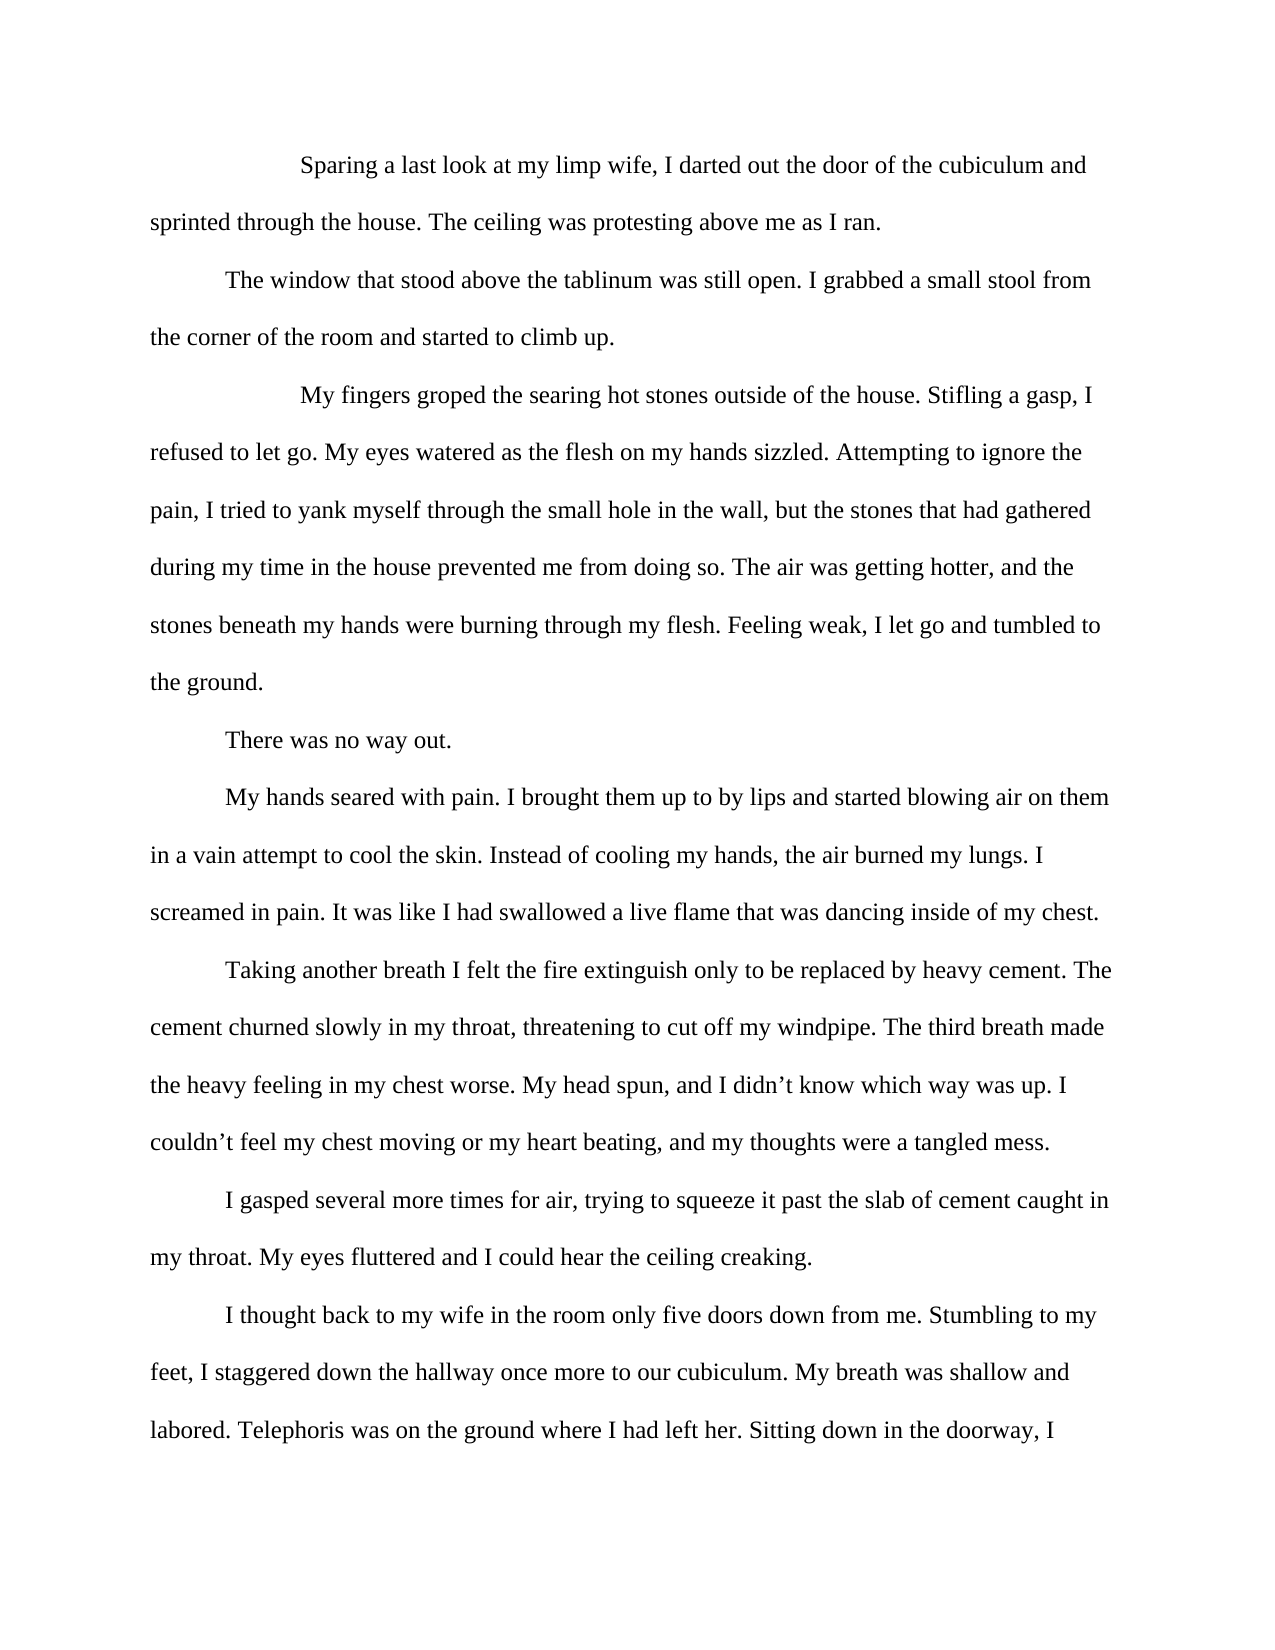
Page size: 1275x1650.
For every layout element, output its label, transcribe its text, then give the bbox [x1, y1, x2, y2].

text My hands seared with pain. I brought them up to by lips and started blowing air on them in a vain attempt to cool the skin. Instead of cooling my hands, the air burned my lungs. I screamed in pain. It was like I had swallowed a live flame that was dancing inside of my chest. [150, 782, 1125, 926]
text My fingers groped the searing hot stones outside of the house. Stifling a gasp, I refused to let go. My eyes watered as the flesh on my hands sizzled. Attempting to ignore the pain, I tried to yank myself through the small hole in the wall, but the stones that had gathered during my time in the house prevented me from doing so. The air was getting hotter, and the stones beneath my hands were burning through my flesh. Feeling weak, I let go and tumbled to the ground. [150, 380, 1125, 696]
text Sparing a last look at my limp wife, I darted out the door of the cubiculum and sprinted through the house. The ceiling was protesting above me as I ran. [150, 150, 1125, 236]
text There was no way out. [150, 725, 1125, 754]
text I gasped several more times for air, trying to squeeze it past the slab of cement caught in my throat. My eyes fluttered and I could hear the ceiling creaking. [150, 1185, 1125, 1271]
text The window that stood above the tablinum was still open. I grabbed a small stool from the corner of the room and started to climb up. [150, 265, 1125, 351]
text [150, 1300, 1125, 1444]
text Taking another breath I felt the fire extinguish only to be replaced by heavy cement. The cement churned slowly in my throat, threatening to cut off my windpipe. The third breath made the heavy feeling in my chest worse. My head spun, and I didn’t know which way was up. I couldn’t feel my chest moving or my heart beating, and my thoughts were a tangled mess. [150, 955, 1125, 1156]
